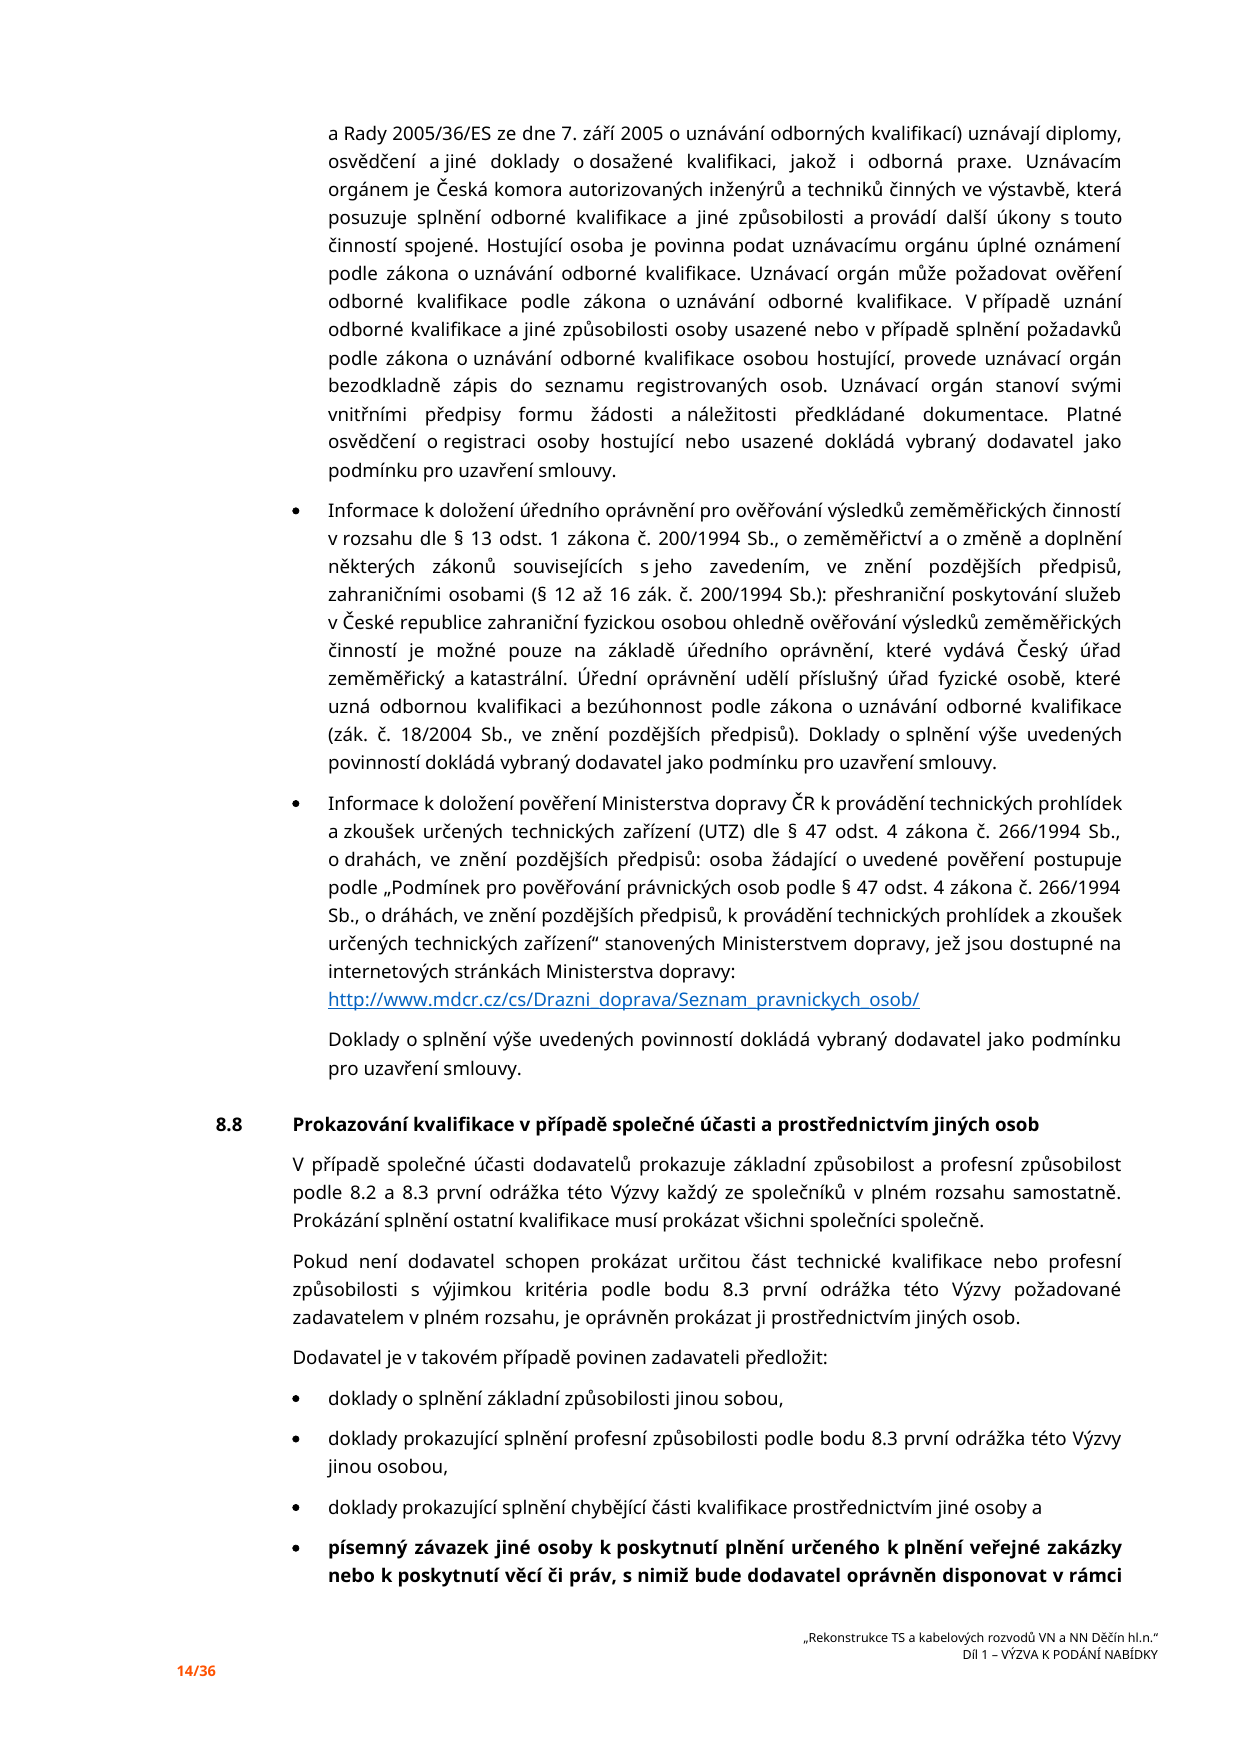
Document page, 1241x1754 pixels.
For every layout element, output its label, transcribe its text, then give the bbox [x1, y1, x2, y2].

text Prokazování kvalifikace v případě společné účasti a prostřednictvím jiných osob [216, 1111, 1122, 1136]
text doklady prokazující splnění chybějící části kvalifikace prostřednictvím jiné osoby a [292, 1494, 1122, 1519]
text doklady prokazující splnění profesní způsobilosti podle bodu 8.3 první odrážka této Výzvy jinou osobou, [292, 1426, 1122, 1479]
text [292, 121, 1122, 482]
text Informace k doložení úředního oprávnění pro ověřování výsledků zeměměřických činností v rozsahu dle § 13 odst. 1 zákona č. 200/1994 Sb., o zeměměřictví a o změně a doplnění některých zákonů souvisejících s jeho zavedením, ve znění pozdějších předpisů, zahraničními osobami (§ 12 až 16 zák. č. 200/1994 Sb.): přeshraniční poskytování služeb v České republice zahraniční fyzickou osobou ohledně ověřování výsledků zeměměřických činností je možné pouze na základě úředního oprávnění, které vydává Český úřad zeměměřický a katastrální. Úřední oprávnění udělí příslušný úřad fyzické osobě, které uzná odbornou kvalifikaci a bezúhonnost podle zákona o uznávání odborné kvalifikace (zák. č. 18/2004 Sb., ve znění pozdějších předpisů). Doklady o splnění výše uvedených povinností dokládá vybraný dodavatel jako podmínku pro uzavření smlouvy. [292, 497, 1122, 775]
text Pokud není dodavatel schopen prokázat určitou část technické kvalifikace nebo profesní způsobilosti s výjimkou kritéria podle bodu 8.3 první odrážka této Výzvy požadované zadavatelem v plném rozsahu, je oprávněn prokázat ji prostřednictvím jiných osob. [292, 1248, 1122, 1329]
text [292, 1534, 1122, 1588]
text Doklady o splnění výše uvedených povinností dokládá vybraný dodavatel jako podmínku pro uzavření smlouvy. [328, 1027, 1122, 1080]
text Dodavatel je v takovém případě povinen zadavateli předložit: [292, 1344, 1122, 1370]
text doklady o splnění základní způsobilosti jinou sobou, [292, 1385, 1122, 1411]
text Informace k doložení pověření Ministerstva dopravy ČR k provádění technických prohlídek a zkoušek určených technických zařízení (UTZ) dle § 47 odst. 4 zákona č. 266/1994 Sb., o drahách, ve znění pozdějších předpisů: osoba žádající o uvedené pověření postupuje podle „Podmínek pro pověřování právnických osob podle § 47 odst. 4 zákona č. 266/1994 Sb., o dráhách, ve znění pozdějších předpisů, k provádění technických prohlídek a zkoušek určených technických zařízení“ stanovených Ministerstvem dopravy, jež jsou dostupné na internetových stránkách Ministerstva dopravy: [292, 790, 1122, 984]
text http://www.mdcr.cz/cs/Drazni_doprava/Seznam_pravnickych_osob/ [328, 986, 1122, 1012]
text V případě společné účasti dodavatelů prokazuje základní způsobilost a profesní způsobilost podle 8.2 a 8.3 první odrážka této Výzvy každý ze společníků v plném rozsahu samostatně. Prokázání splnění ostatní kvalifikace musí prokázat všichni společníci společně. [292, 1151, 1122, 1233]
